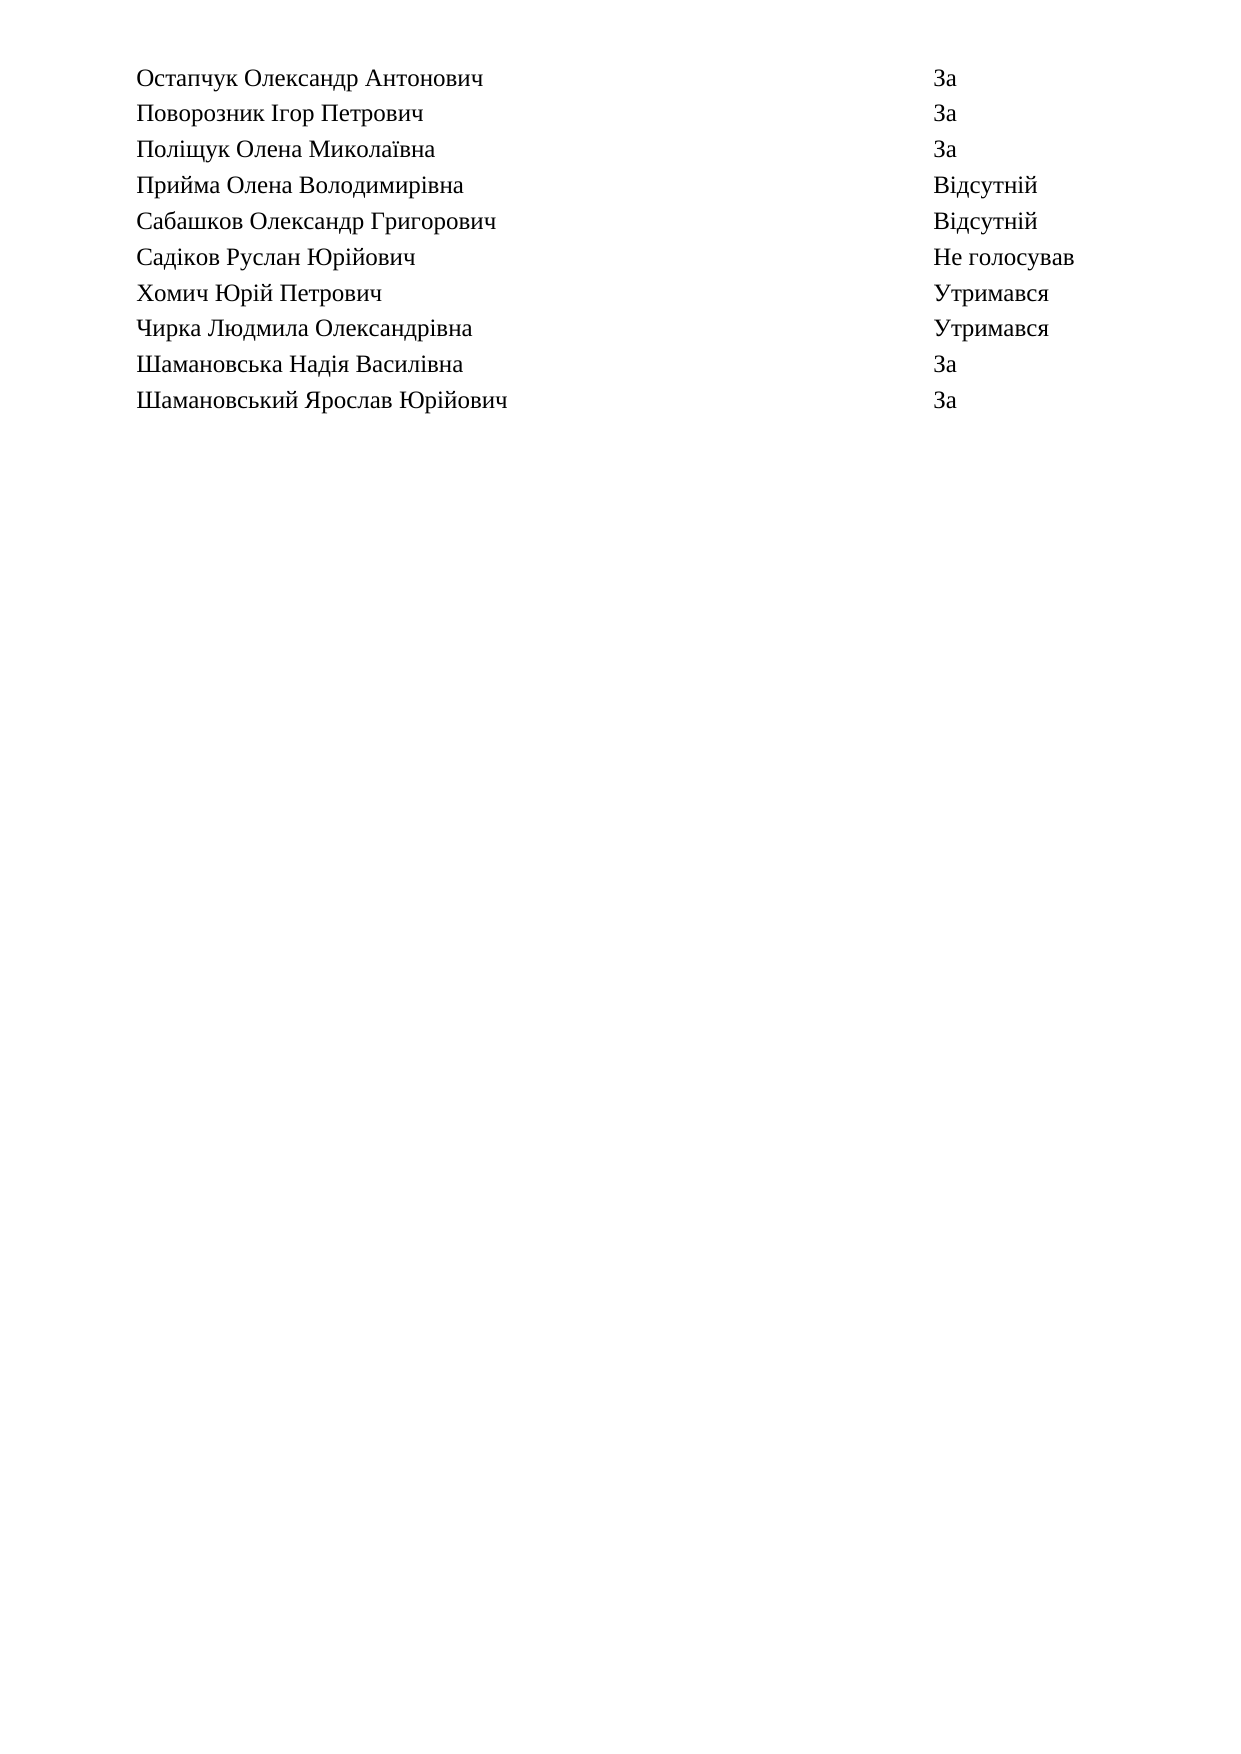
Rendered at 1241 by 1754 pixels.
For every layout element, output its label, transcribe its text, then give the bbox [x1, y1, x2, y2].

table_cell За [915, 346, 1181, 382]
table_cell Утримався [915, 274, 1181, 310]
table_cell Поворозник Ігор Петрович [118, 95, 915, 131]
table_cell Садіков Руслан Юрійович [118, 238, 915, 274]
table_cell За [915, 95, 1181, 131]
table_cell Шамановська Надія Василівна [118, 346, 915, 382]
table_cell Шамановський Ярослав Юрійович [118, 382, 915, 417]
table_cell Прийма Олена Володимирівна [118, 167, 915, 202]
table_cell За [915, 382, 1181, 417]
table_cell Чирка Людмила Олександрівна [118, 310, 915, 346]
table_cell Утримався [915, 310, 1181, 346]
table_cell За [915, 59, 1181, 95]
table_cell Не голосував [915, 238, 1181, 274]
table_cell Сабашков Олександр Григорович [118, 203, 915, 238]
table_cell За [915, 131, 1181, 167]
table_cell Відсутній [915, 167, 1181, 202]
table_cell Поліщук Олена Миколаївна [118, 131, 915, 167]
table_cell Відсутній [915, 203, 1181, 238]
table_cell Остапчук Олександр Антонович [118, 59, 915, 95]
table_cell Хомич Юрій Петрович [118, 274, 915, 310]
